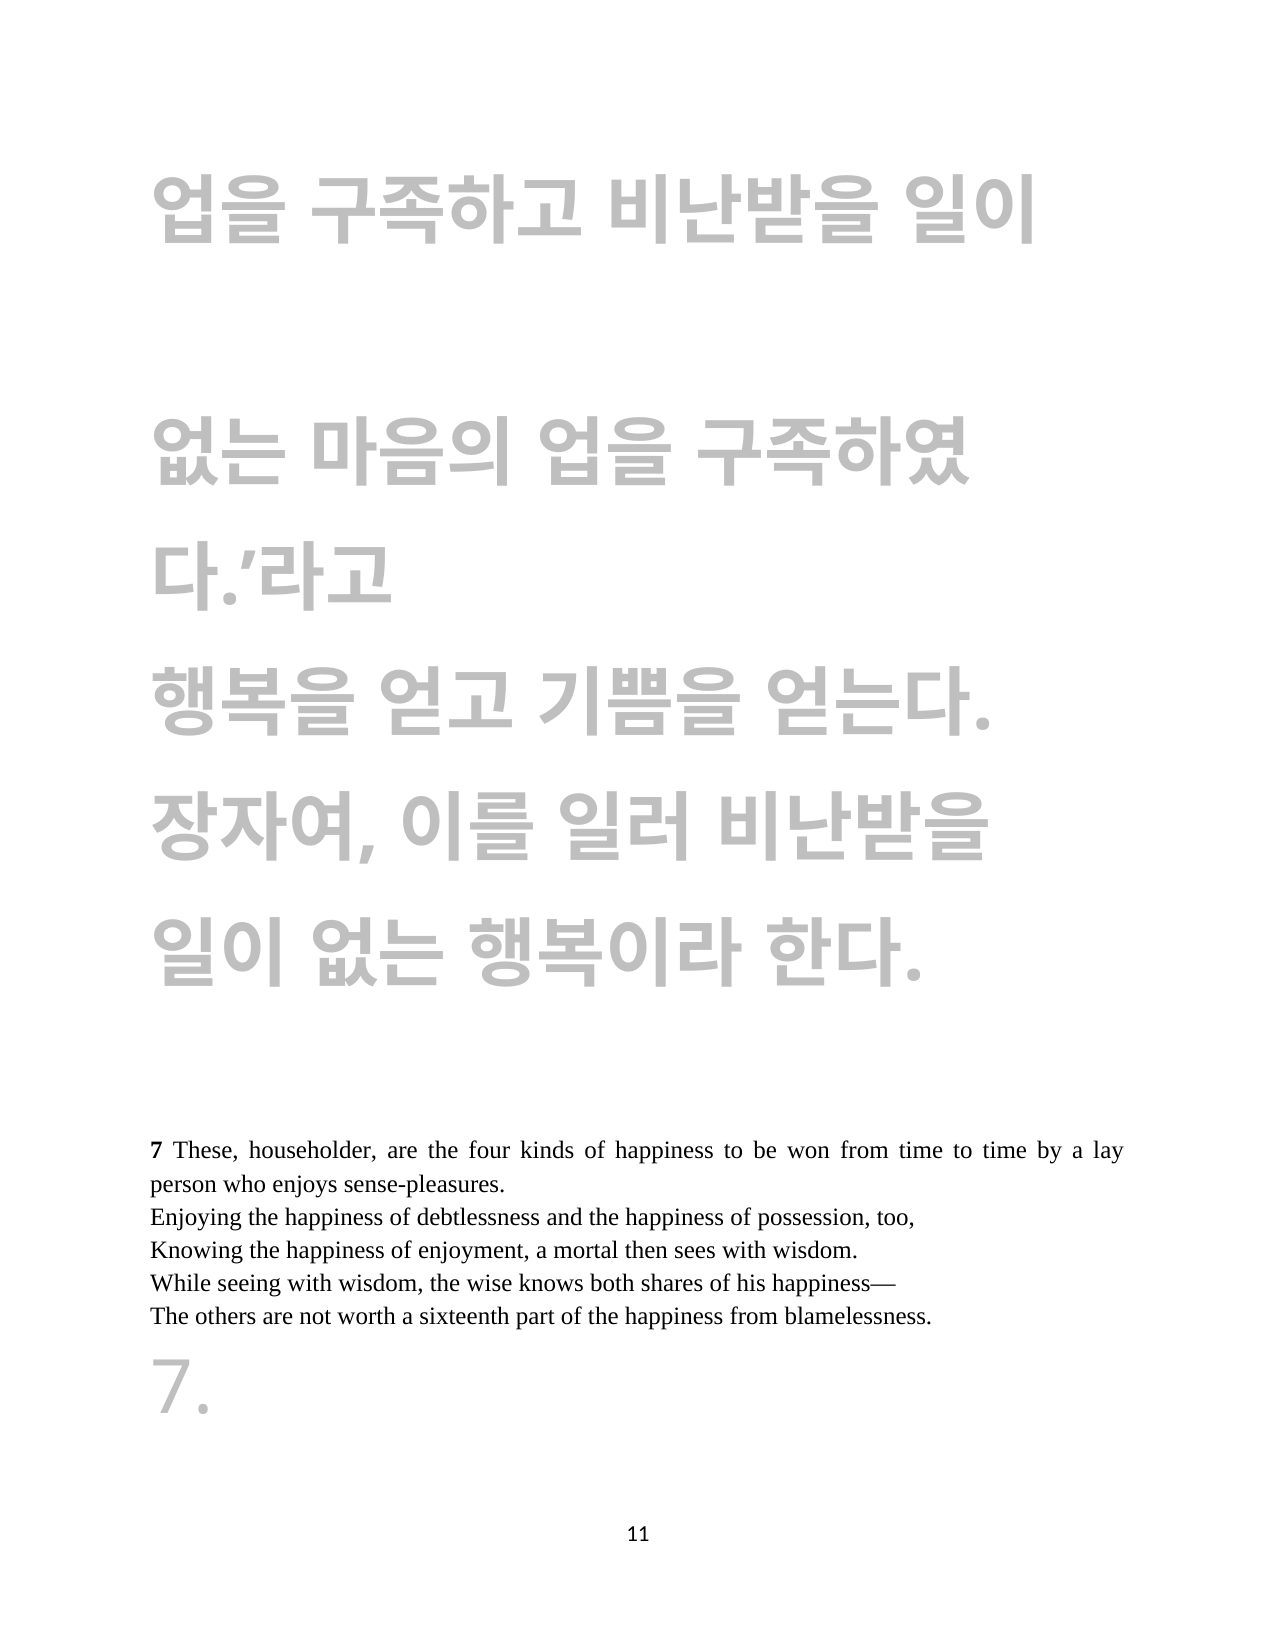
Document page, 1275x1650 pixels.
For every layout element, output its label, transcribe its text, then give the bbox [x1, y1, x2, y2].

text 다.’라고 [150, 517, 1125, 626]
text Enjoying the happiness of debtlessness and the happiness of possession, too, [150, 1202, 1125, 1230]
text Knowing the happiness of enjoyment, a mortal then sees with wisdom. [150, 1235, 1125, 1263]
text 행복을 얻고 기쁨을 얻는다. [150, 642, 1125, 751]
text 업을 구족하고 비난받을 일이 [150, 150, 1125, 259]
text 7 These, householder, are the four kinds of happiness to be won from time to time by a lay person who enjoys sense-pleasures. [150, 1136, 1125, 1197]
text The others are not worth a sixteenth part of the happiness from blamelessness. [150, 1301, 1125, 1329]
text 일이 없는 행복이라 한다. [150, 893, 1125, 1002]
text While seeing with wisdom, the wise knows both shares of his happiness— [150, 1268, 1125, 1296]
text 장자여, 이를 일러 비난받을 [150, 768, 1125, 877]
text 없는 마음의 업을 구족하였 [150, 392, 1125, 501]
text 7. [150, 1334, 1125, 1436]
